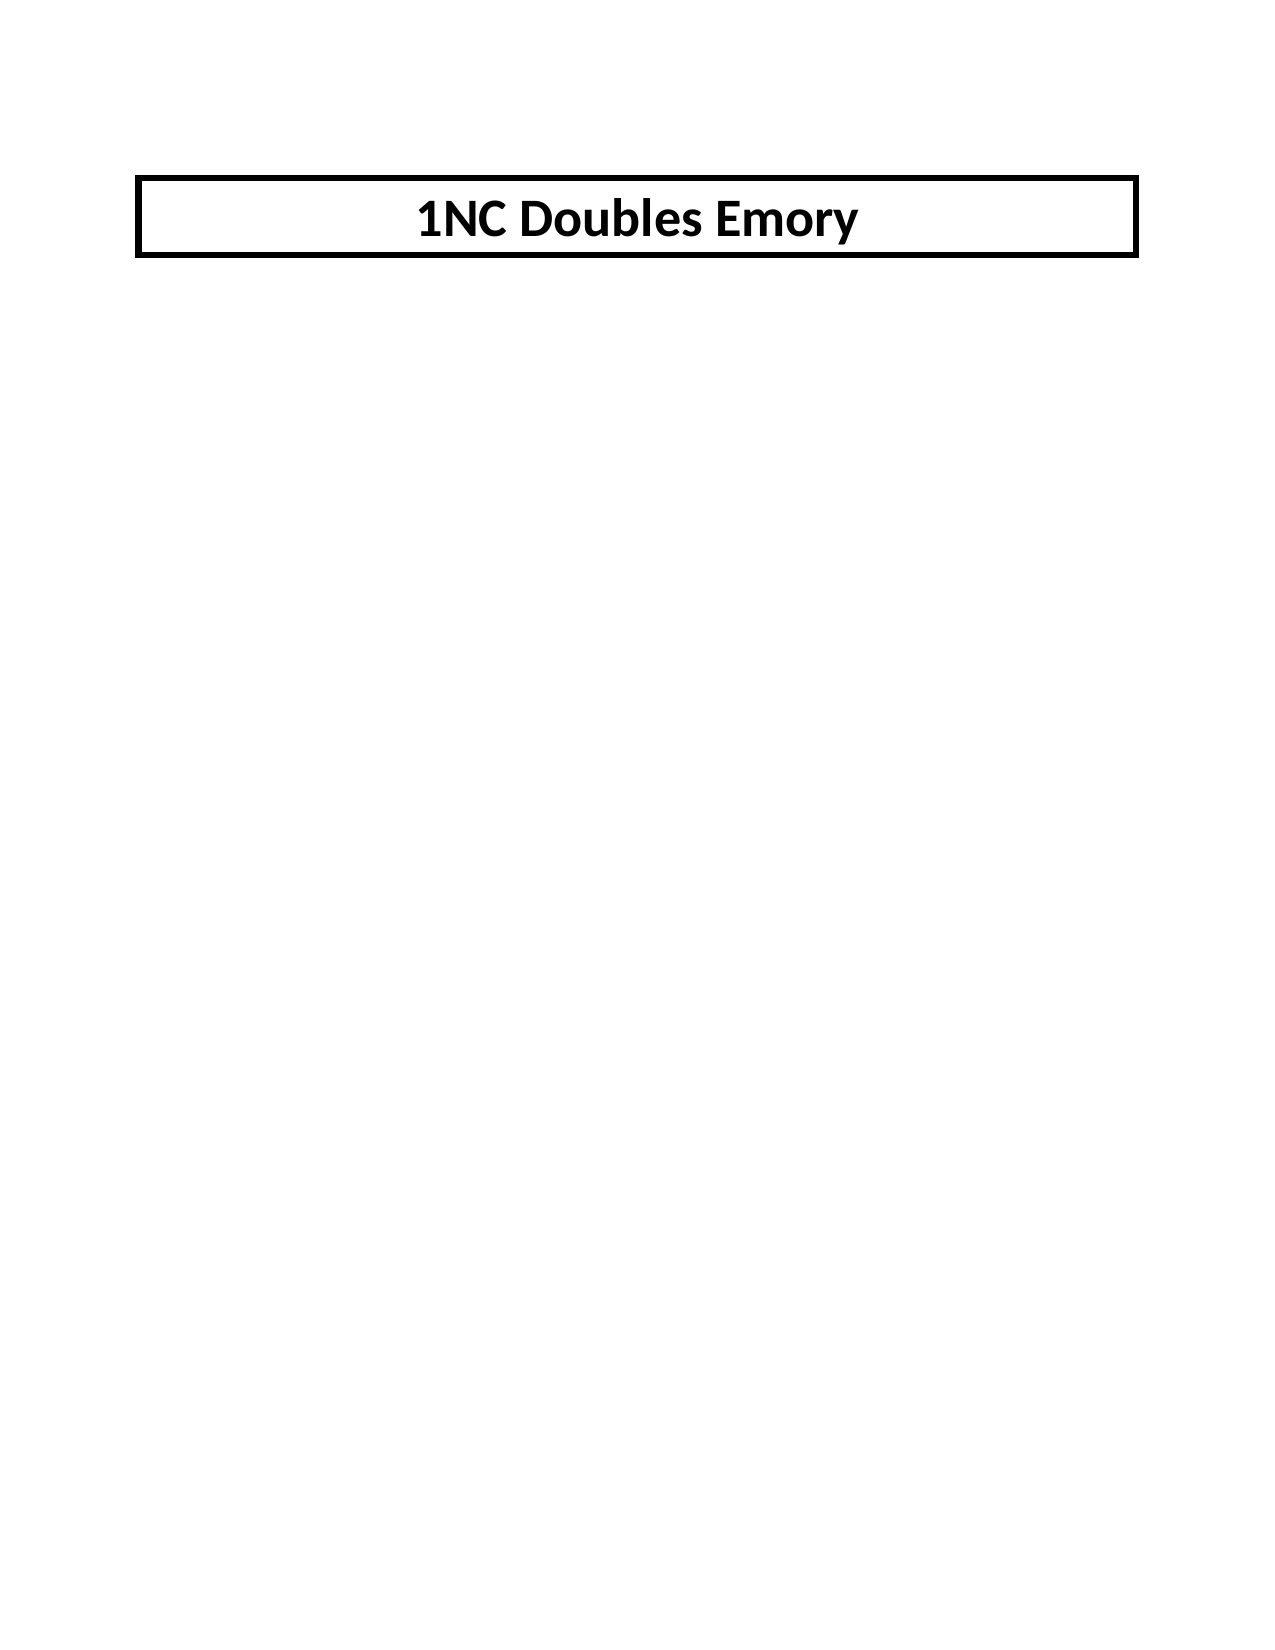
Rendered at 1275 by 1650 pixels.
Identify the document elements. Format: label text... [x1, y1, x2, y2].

subtitle 1NC Doubles Emory [142, 181, 1133, 252]
